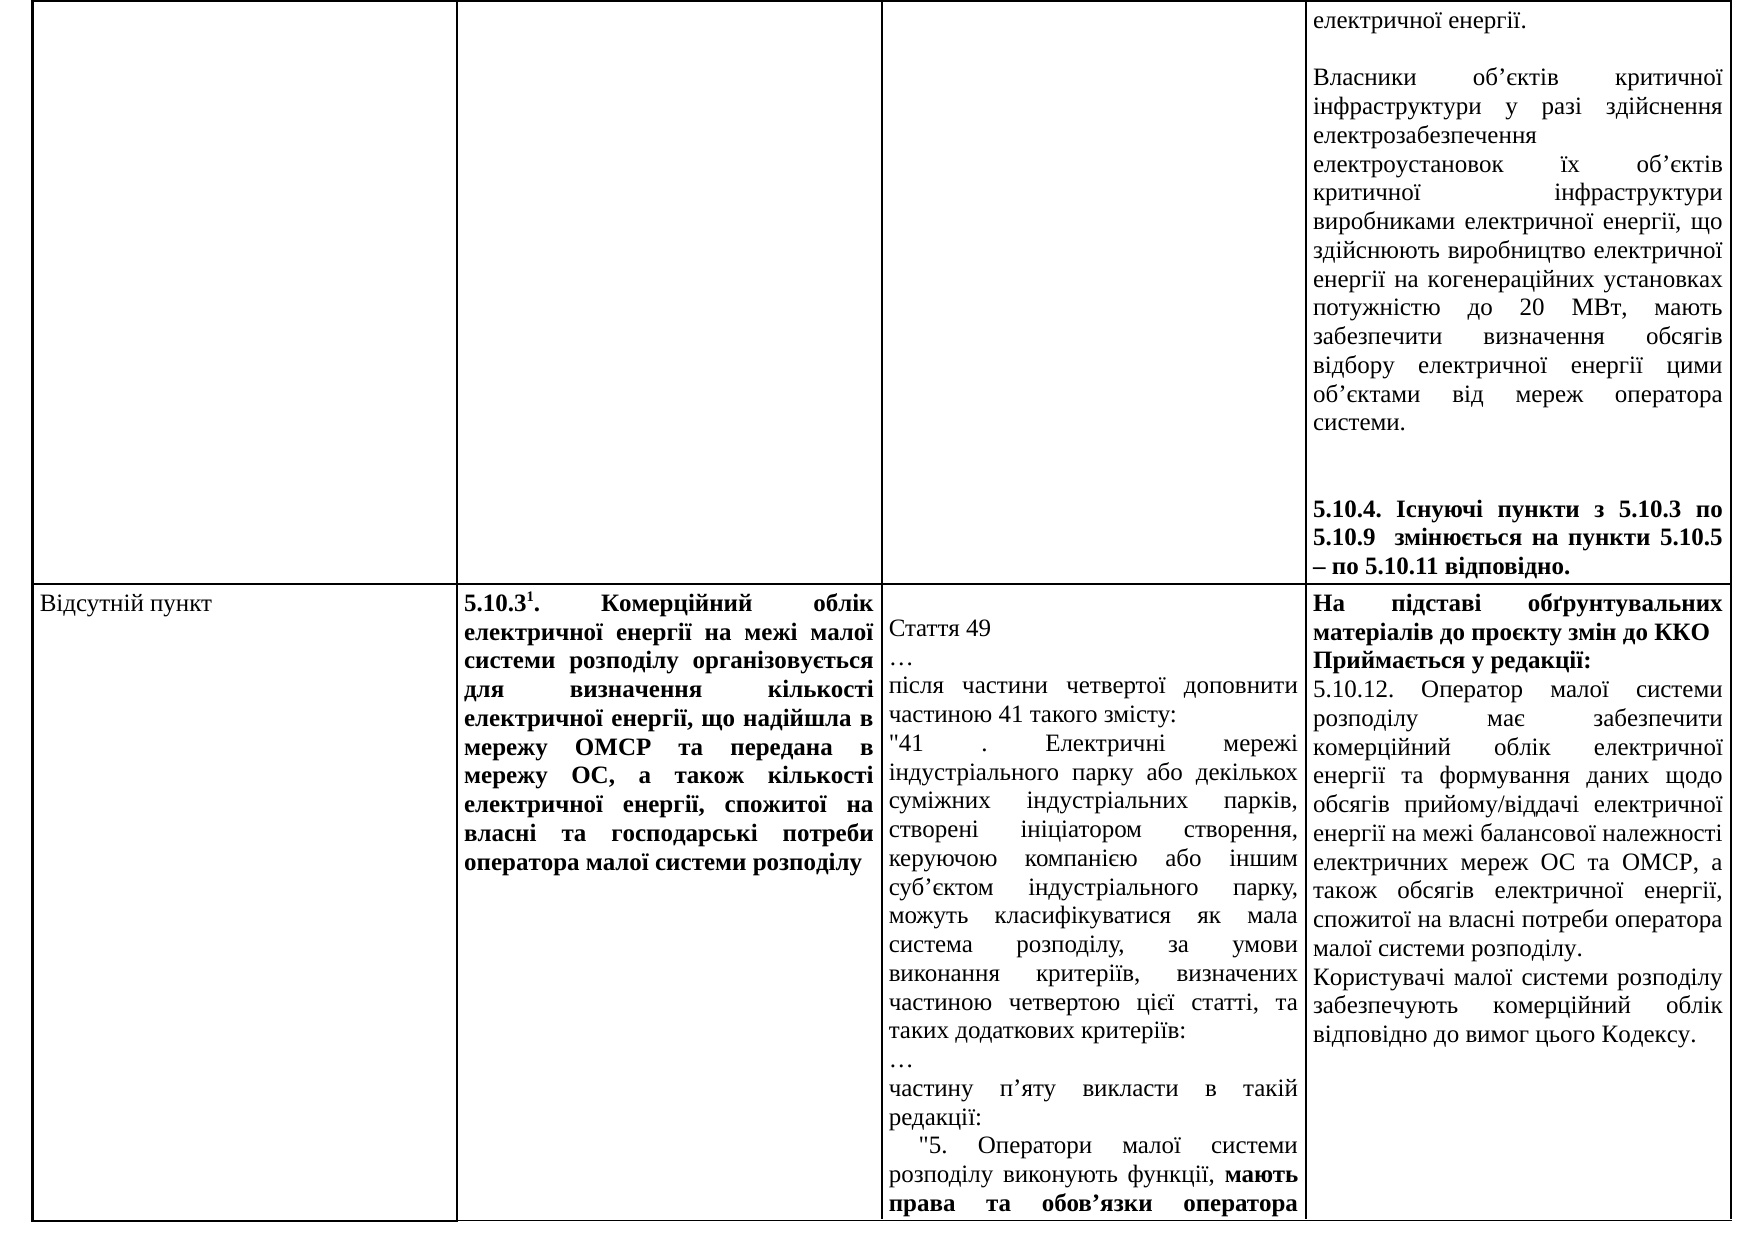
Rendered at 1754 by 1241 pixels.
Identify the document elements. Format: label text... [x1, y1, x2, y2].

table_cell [34, 2, 456, 583]
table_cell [458, 585, 881, 1219]
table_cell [458, 2, 881, 583]
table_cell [883, 2, 1305, 583]
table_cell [1307, 585, 1730, 1219]
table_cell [883, 585, 1305, 1219]
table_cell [1307, 2, 1730, 583]
table_cell Відсутній пункт [34, 585, 456, 1219]
